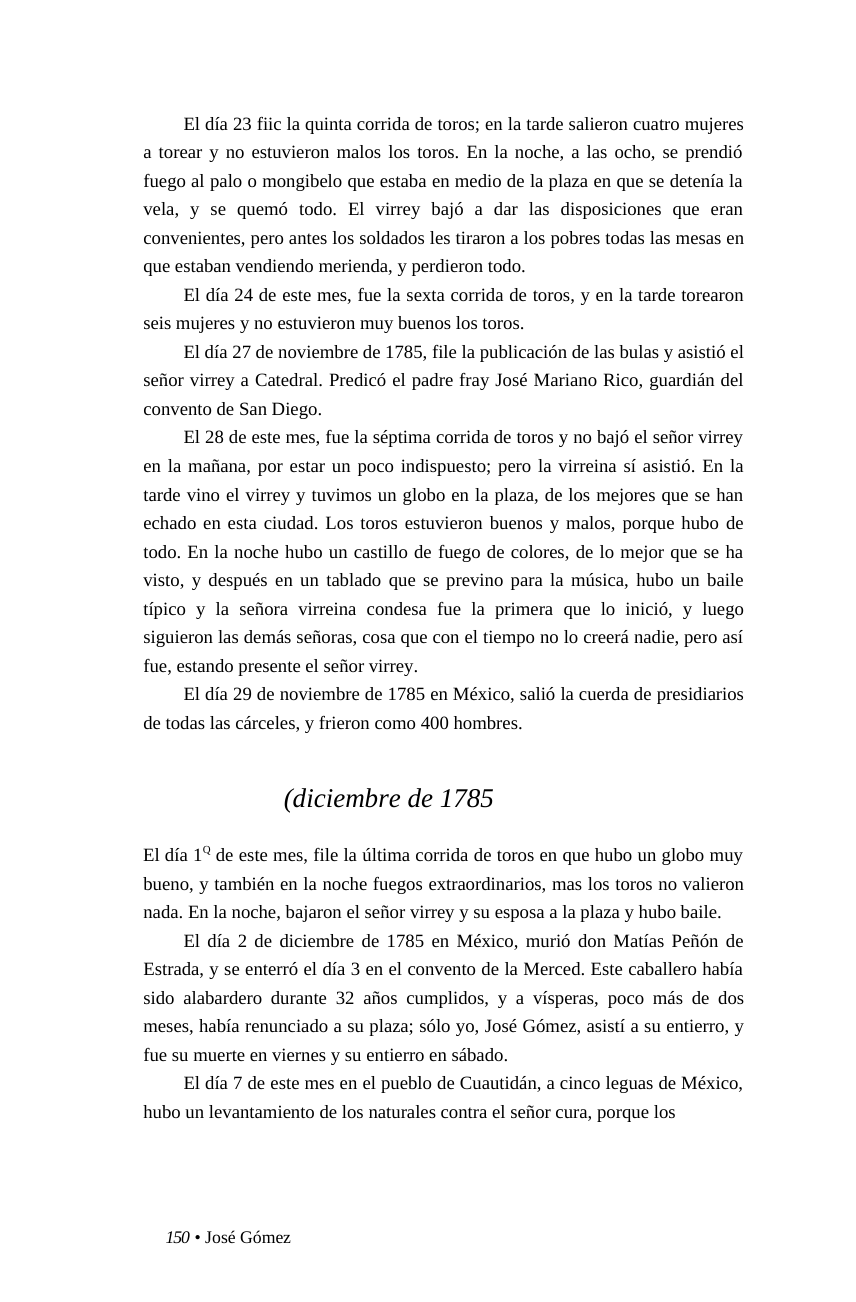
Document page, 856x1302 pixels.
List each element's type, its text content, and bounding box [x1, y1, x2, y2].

text El día 2 de diciembre de 1785 en México, murió don Matías Peñón de Estrada, y se enterró el día 3 en el convento de la Merced. Este caballero había sido alabardero durante 32 años cumplidos, y a vísperas, poco más de dos meses, había renunciado a su plaza; sólo yo, José Gómez, asistí a su entierro, y fue su muerte en viernes y su entierro en sábado. [143, 924, 745, 1067]
text El día 24 de este mes, fue la sexta corrida de toros, y en la tarde torearon seis mujeres y no estuvieron muy buenos los toros. [143, 278, 745, 335]
text El día 7 de este mes en el pueblo de Cuautidán, a cinco leguas de México, hubo un levantamiento de los naturales contra el señor cura, porque los [143, 1067, 745, 1124]
text El día 27 de noviembre de 1785, file la publicación de las bulas y asistió el señor virrey a Catedral. Predicó el padre fray José Mariano Rico, guardián del convento de San Diego. [143, 335, 745, 421]
text El día 1Q de este mes, file la última corrida de toros en que hubo un globo muy bueno, y también en la noche fuegos extraordinarios, mas los toros no valieron nada. En la noche, bajaron el señor virrey y su esposa a la plaza y hubo baile. [143, 838, 745, 924]
text El día 29 de noviembre de 1785 en México, salió la cuerda de presidiarios de todas las cárceles, y frieron como 400 hombres. [143, 678, 745, 735]
text (diciembre de 1785 [85, 786, 693, 813]
text El día 23 fiic la quinta corrida de toros; en la tarde salieron cuatro mujeres a torear y no estuvieron malos los toros. En la noche, a las ocho, se prendió fuego al palo o mongibelo que estaba en medio de la plaza en que se detenía la vela, y se quemó todo. El virrey bajó a dar las disposiciones que eran convenientes, pero antes los soldados les tiraron a los pobres todas las mesas en que estaban vendiendo merienda, y perdieron todo. [143, 107, 745, 278]
text El 28 de este mes, fue la séptima corrida de toros y no bajó el señor virrey en la mañana, por estar un poco indispuesto; pero la virreina sí asistió. En la tarde vino el virrey y tuvimos un globo en la plaza, de los mejores que se han echado en esta ciudad. Los toros estuvieron buenos y malos, porque hubo de todo. En la noche hubo un castillo de fuego de colores, de lo mejor que se ha visto, y después en un tablado que se previno para la música, hubo un baile típico y la señora virreina condesa fue la primera que lo inició, y luego siguieron las demás señoras, cosa que con el tiempo no lo creerá nadie, pero así fue, estando presente el señor virrey. [143, 421, 745, 678]
